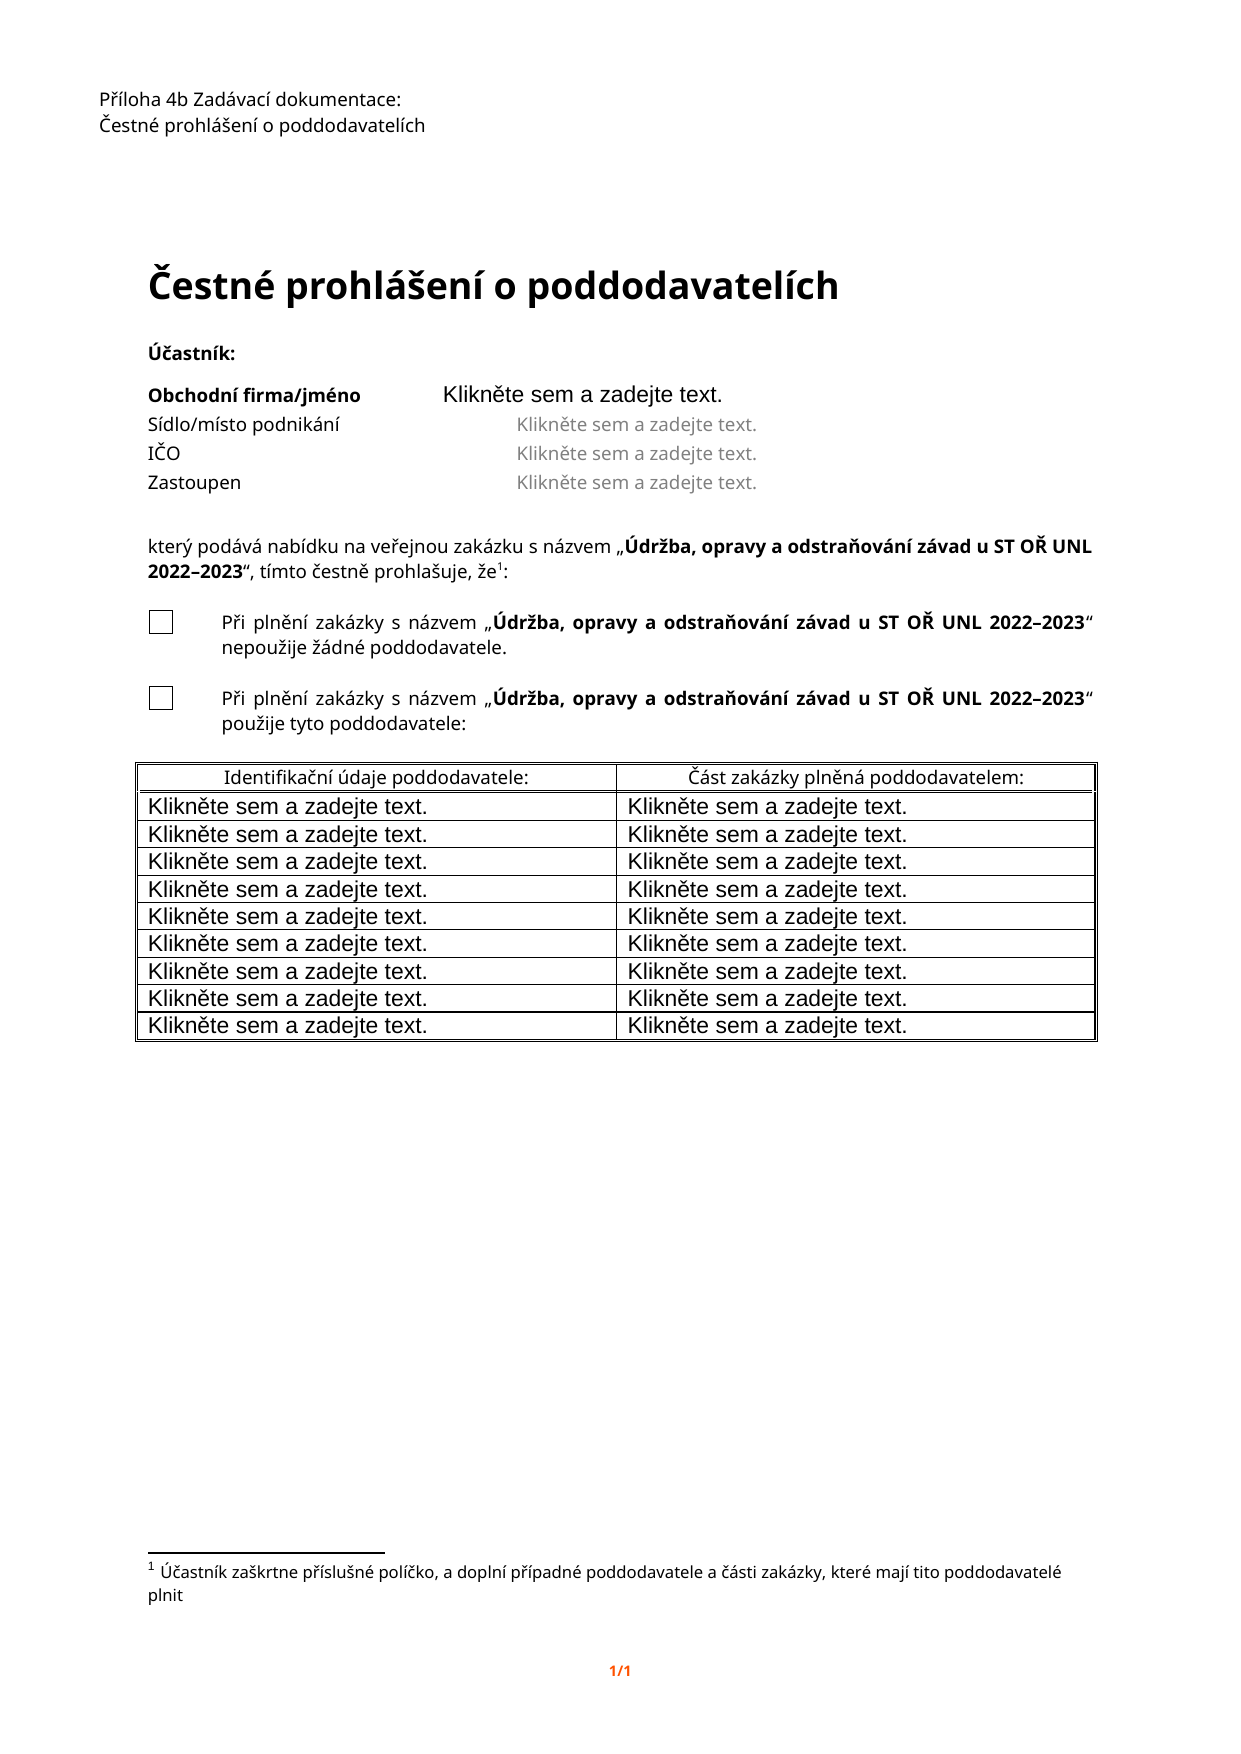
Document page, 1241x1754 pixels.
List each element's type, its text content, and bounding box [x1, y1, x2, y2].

table_header Identifikační údaje poddodavatele: [138, 765, 616, 790]
text Obchodní firma/jméno [148, 379, 1093, 408]
text Sídlo/místo podnikání [148, 408, 1093, 437]
text Zastoupen [148, 466, 1093, 495]
text Při plnění zakázky s názvem „Údržba, opravy a odstraňování závad u ST OŘ UNL 2022–2023“ nepoužije žádné poddodavatele. [148, 609, 1093, 660]
text IČO [148, 437, 1093, 466]
title Čestné prohlášení o poddodavatelích [148, 259, 1093, 311]
text který podává nabídku na veřejnou zakázku s názvem „Údržba, opravy a odstraňování závad u ST OŘ UNL 2022–2023“, tímto čestně prohlašuje, že: [148, 533, 1093, 584]
text Účastník: [148, 336, 1093, 367]
table_header Část zakázky plněná poddodavatelem: [617, 765, 1094, 790]
text Při plnění zakázky s názvem „Údržba, opravy a odstraňování závad u ST OŘ UNL 2022–2023“ použije tyto poddodavatele: [148, 685, 1093, 736]
